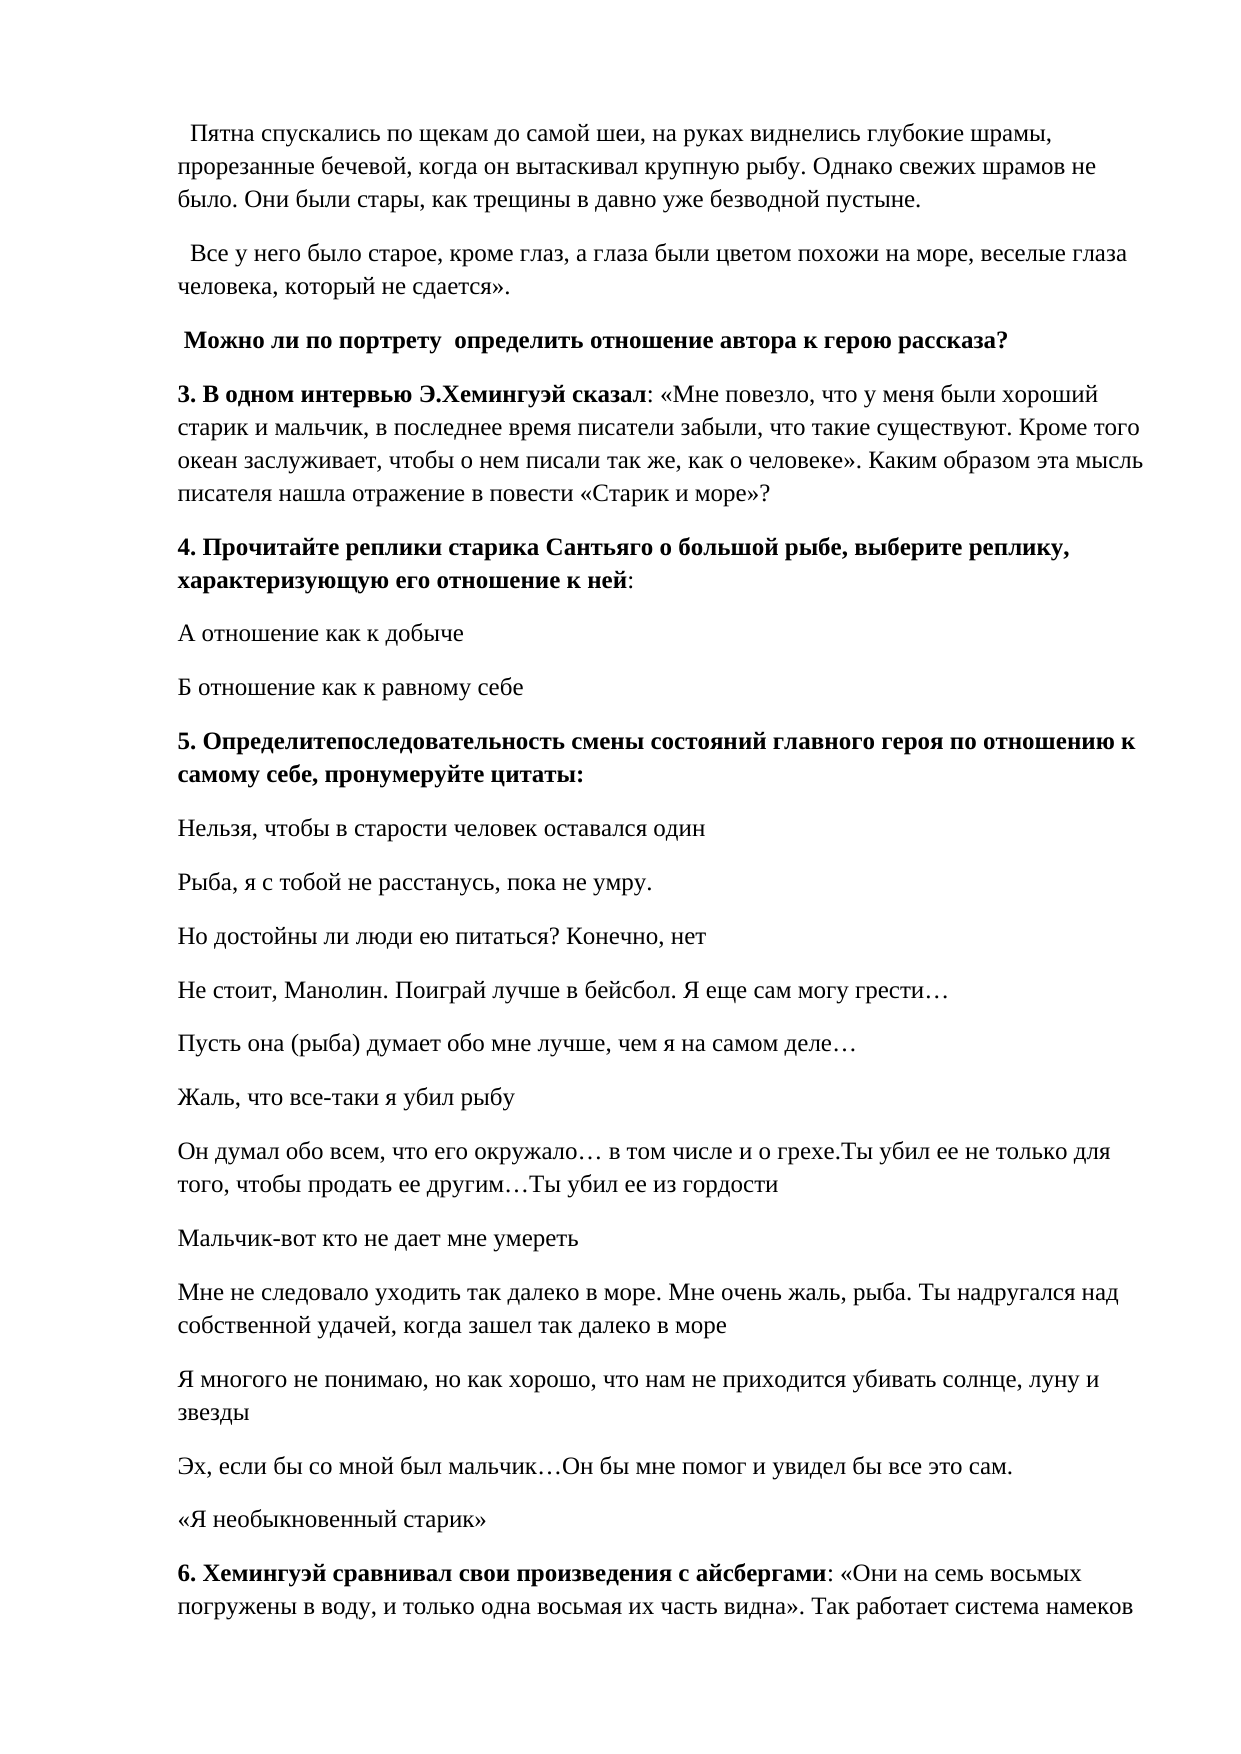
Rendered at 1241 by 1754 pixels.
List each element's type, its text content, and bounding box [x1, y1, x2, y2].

text А отношение как к добыче [177, 618, 1152, 647]
text Он думал обо всем, что его окружало… в том числе и о грехе.Ты убил ее не только для того, чтобы продать ее другим…Ты убил ее из гордости [177, 1136, 1152, 1198]
text 3. В одном интервью Э.Хемингуэй сказал: «Мне повезло, что у меня были хороший старик и мальчик, в последнее время писатели забыли, что такие существуют. Кроме того океан заслуживает, чтобы о нем писали так же, как о человеке». Каким образом эта мысль писателя нашла отражение в повести «Старик и море»? [177, 379, 1152, 507]
text Эх, если бы со мной был мальчик…Он бы мне помог и увидел бы все это сам. [177, 1451, 1152, 1479]
text 4. Прочитайте реплики старика Сантьяго о большой рыбе, выберите реплику, характеризующую его отношение к ней: [177, 532, 1152, 593]
text Все у него было старое, кроме глаз, а глаза были цветом похожи на море, веселые глаза человека, который не сдается». [177, 238, 1152, 300]
text Жаль, что все-таки я убил рыбу [177, 1082, 1152, 1111]
text Можно ли по портрету определить отношение автора к герою рассказа? [177, 325, 1152, 354]
text Пятна спускались по щекам до самой шеи, на руках виднелись глубокие шрамы, прорезанные бечевой, когда он вытаскивал крупную рыбу. Однако свежих шрамов не было. Они были стары, как трещины в давно уже безводной пустыне. [177, 118, 1152, 213]
text Мальчик-вот кто не дает мне умереть [177, 1223, 1152, 1252]
text «Я необыкновенный старик» [177, 1504, 1152, 1533]
text Нельзя, чтобы в старости человек оставался один [177, 813, 1152, 842]
text Б отношение как к равному себе [177, 672, 1152, 701]
text Я многого не понимаю, но как хорошо, что нам не приходится убивать солнце, луну и звезды [177, 1364, 1152, 1426]
text Не стоит, Манолин. Поиграй лучше в бейсбол. Я еще сам могу грести… [177, 975, 1152, 1003]
text 5. Определитепоследовательность смены состояний главного героя по отношению к самому себе, пронумеруйте цитаты: [177, 726, 1152, 788]
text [177, 1558, 1152, 1620]
text Пусть она (рыба) думает обо мне лучше, чем я на самом деле… [177, 1028, 1152, 1057]
text Рыба, я с тобой не расстанусь, пока не умру. [177, 867, 1152, 896]
text Но достойны ли люди ею питаться? Конечно, нет [177, 921, 1152, 949]
text Мне не следовало уходить так далеко в море. Мне очень жаль, рыба. Ты надругался над собственной удачей, когда зашел так далеко в море [177, 1277, 1152, 1339]
